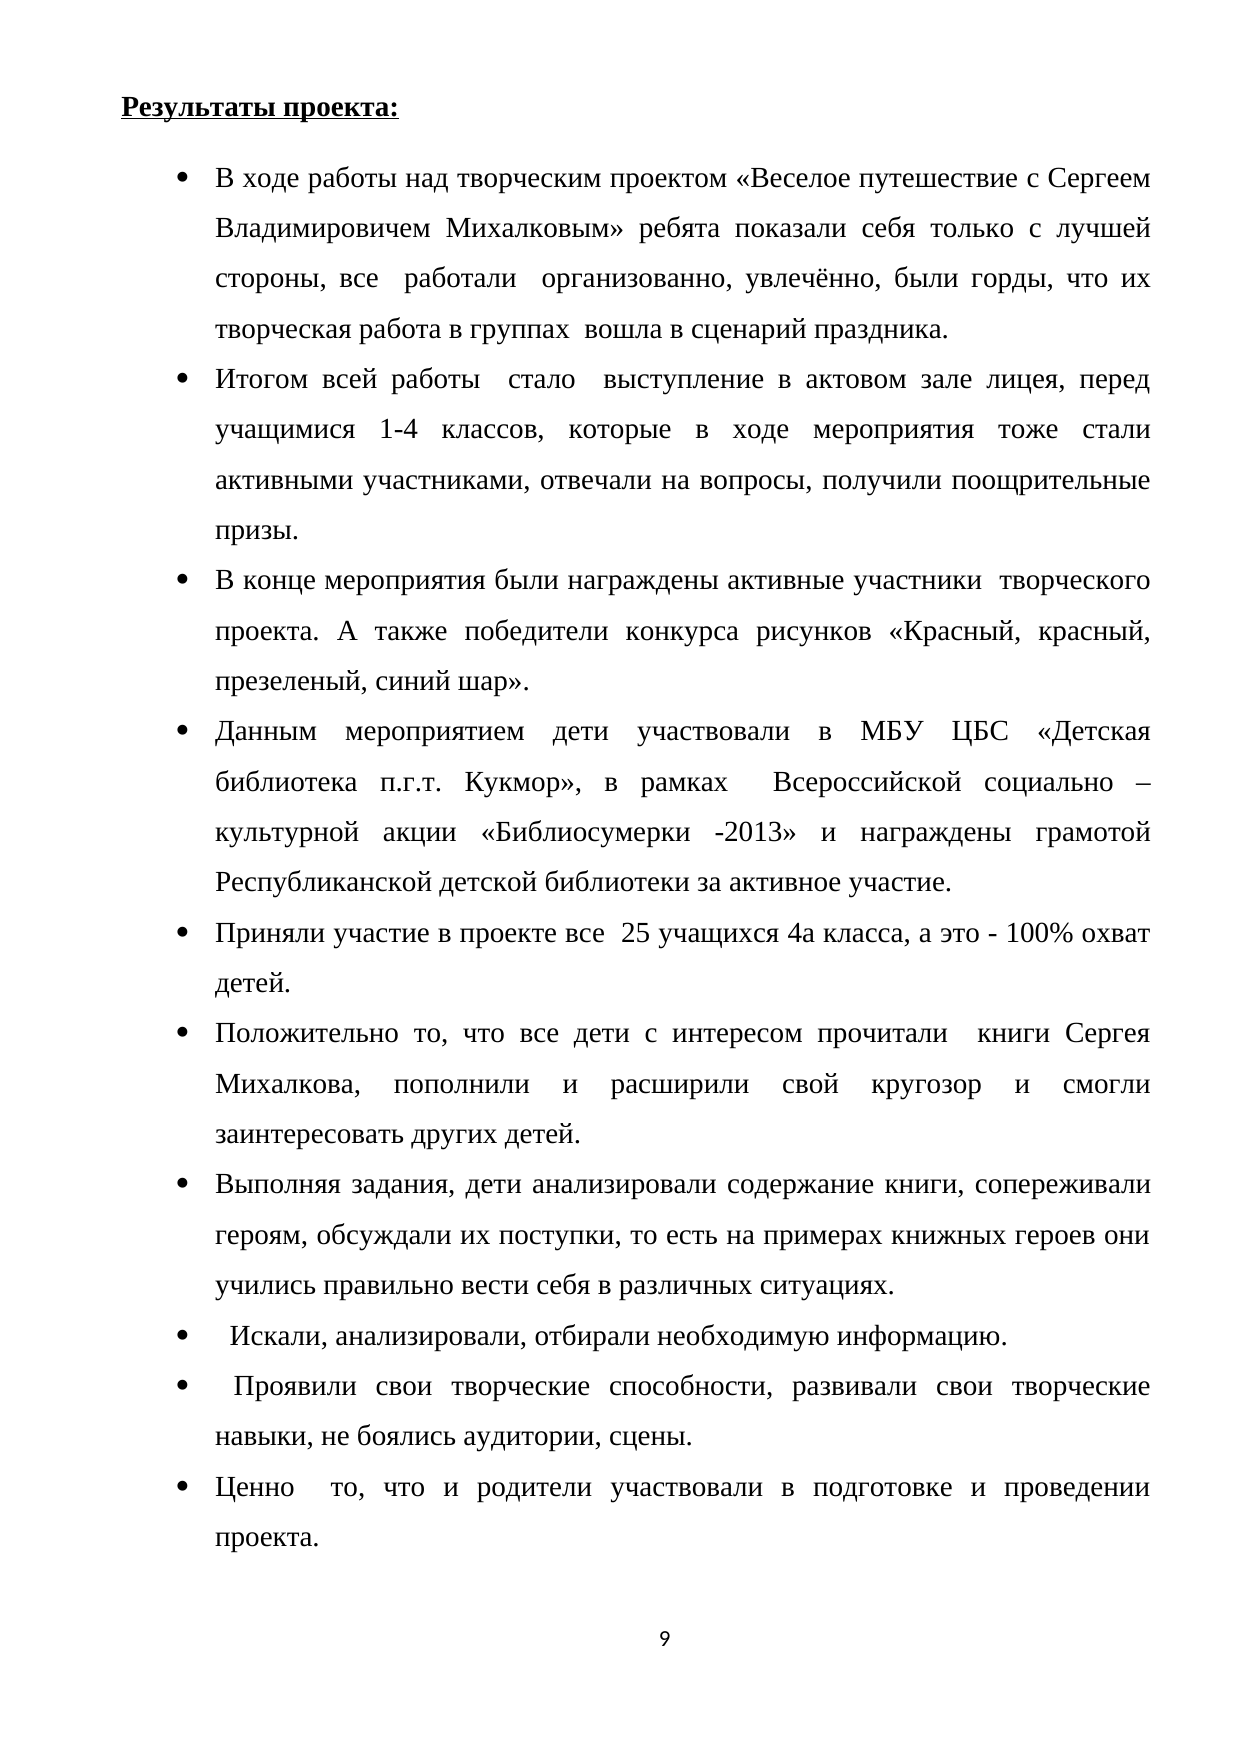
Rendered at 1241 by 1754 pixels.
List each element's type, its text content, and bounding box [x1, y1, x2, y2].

list В ходе работы над творческим проектом «Веселое путешествие с Сергеем Владимировичем Михалковым» ребята показали себя только с лучшей стороны, все работали организованно, увлечённо, были горды, что их творческая работа в группах вошла в сценарий праздника. [177, 160, 1152, 344]
list Искали, анализировали, отбирали необходимую информацию. [177, 1318, 1152, 1351]
list Проявили свои творческие способности, развивали свои творческие навыки, не боялись аудитории, сцены. [177, 1368, 1152, 1452]
list Приняли участие в проекте все 25 учащихся 4а класса, а это - 100% охват детей. [177, 915, 1152, 999]
list Ценно то, что и родители участвовали в подготовке и проведении проекта. [177, 1469, 1152, 1553]
list Выполняя задания, дети анализировали содержание книги, сопереживали героям, обсуждали их поступки, то есть на примерах книжных героев они учились правильно вести себя в различных ситуациях. [177, 1167, 1152, 1301]
list В конце мероприятия были награждены активные участники творческого проекта. А также победители конкурса рисунков «Красный, красный, презеленый, синий шар». [177, 562, 1152, 697]
text Результаты проекта: [121, 89, 1152, 122]
list Итогом всей работы стало выступление в актовом зале лицея, перед учащимися 1-4 классов, которые в ходе мероприятия тоже стали активными участниками, отвечали на вопросы, получили поощрительные призы. [177, 361, 1152, 546]
list Положительно то, что все дети с интересом прочитали книги Сергея Михалкова, пополнили и расширили свой кругозор и смогли заинтересовать других детей. [177, 1016, 1152, 1150]
list Данным мероприятием дети участвовали в МБУ ЦБС «Детская библиотека п.г.т. Кукмор», в рамках Всероссийской социально – культурной акции «Библиосумерки -2013» и награждены грамотой Республиканской детской библиотеки за активное участие. [177, 713, 1152, 898]
